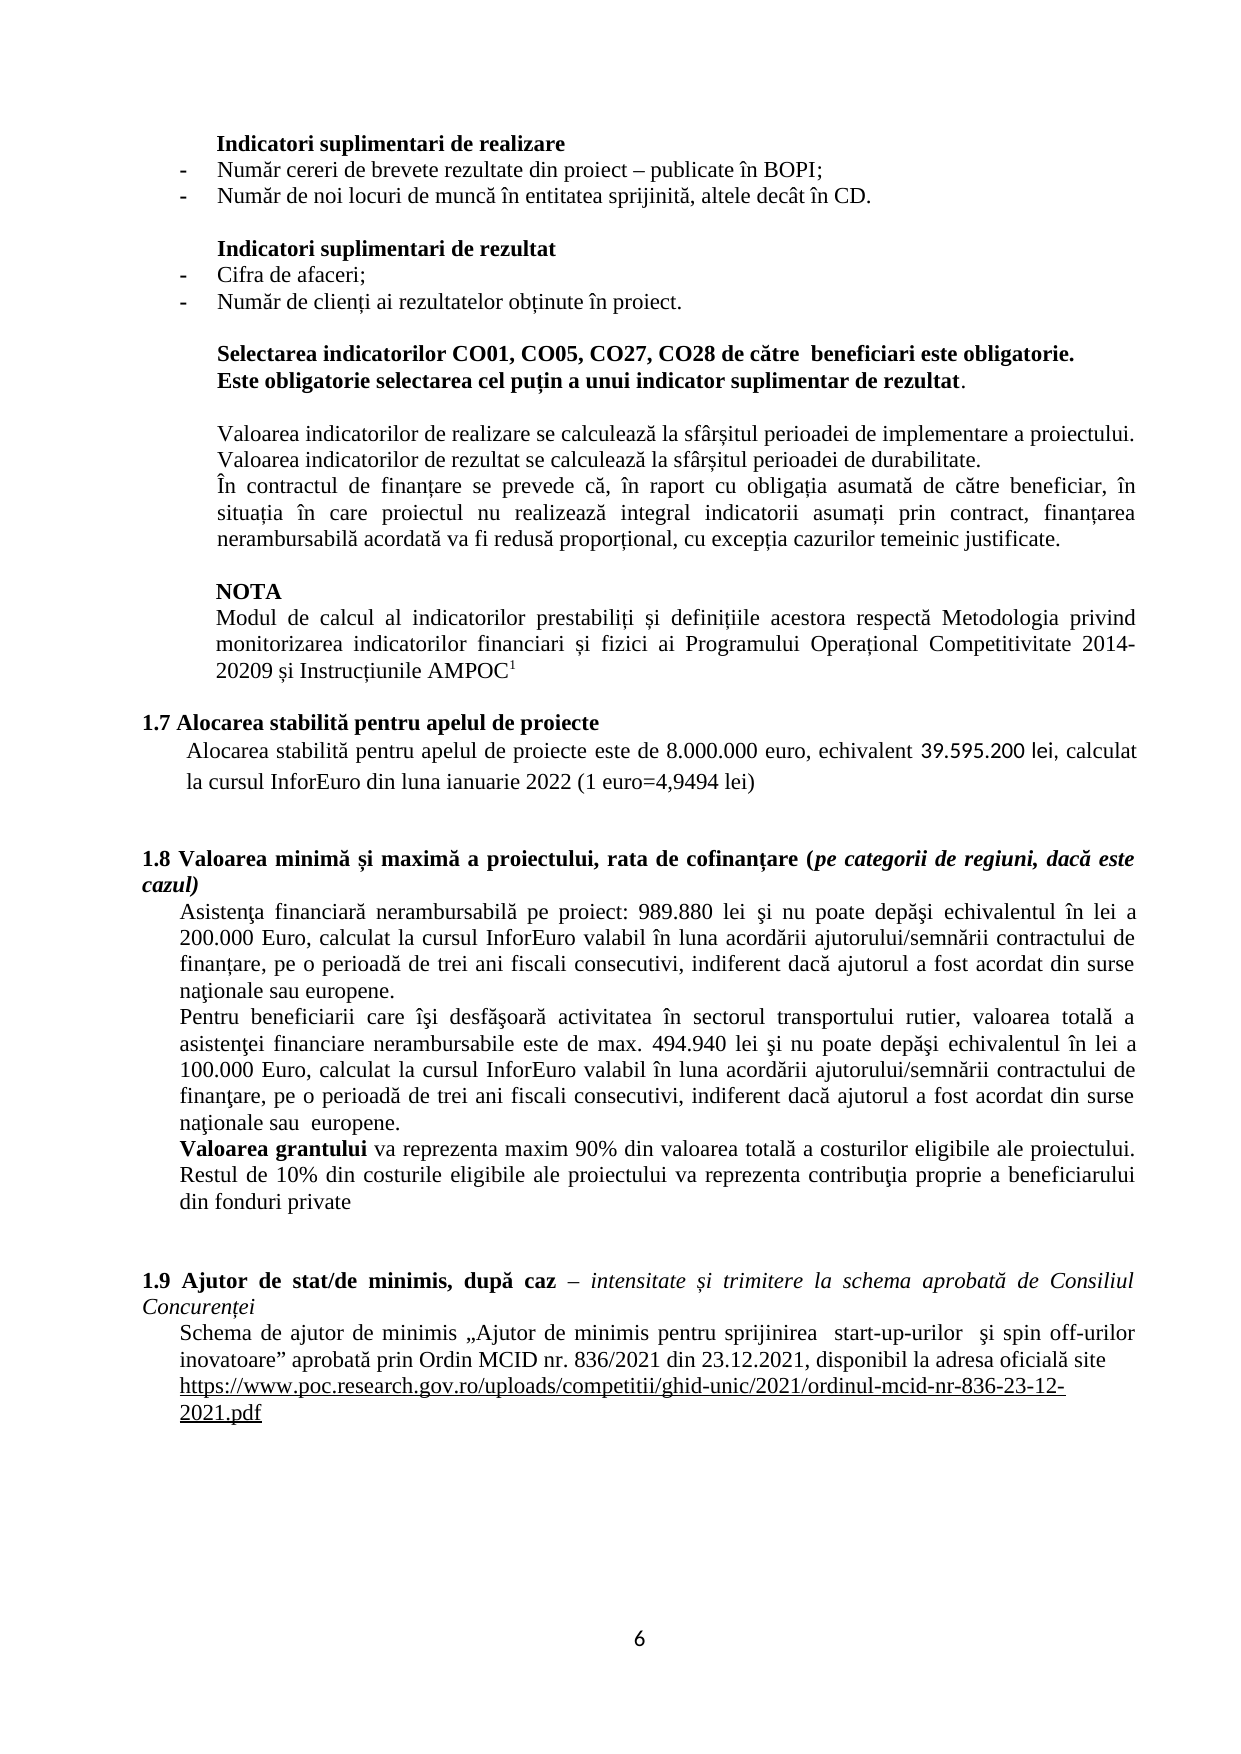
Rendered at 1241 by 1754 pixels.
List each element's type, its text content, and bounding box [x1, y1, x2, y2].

list În contractul de finanțare se prevede că, în raport cu obligația asumată de către beneficiar, în situația în care proiectul nu realizează integral indicatorii asumați prin contract, finanțarea nerambursabilă acordată va fi redusă proporțional, cu excepția cazurilor temeinic justificate. [217, 472, 1137, 551]
list Număr de clienți ai rezultatelor obținute în proiect. [179, 288, 1137, 314]
text 1.8 Valoarea minimă și maximă a proiectului, rata de cofinanțare (pe categorii de regiuni, dacă este cazul) [142, 845, 1137, 898]
text https://www.poc.research.gov.ro/uploads/competitii/ghid-unic/2021/ordinul-mcid-nr-836-23-12-2021.pdf [179, 1372, 1137, 1425]
text Pentru beneficiarii care îşi desfăşoară activitatea în sectorul transportului rutier, valoarea totală a asistenţei financiare nerambursabile este de max. 494.940 lei şi nu poate depăşi echivalentul în lei a 100.000 Euro, calculat la cursul InforEuro valabil în luna acordării ajutorului/semnării contractului de finanţare, pe o perioadă de trei ani fiscali consecutivi, indiferent dacă ajutorul a fost acordat din surse naţionale sau europene. [179, 1003, 1137, 1135]
list Selectarea indicatorilor CO01, CO05, CO27, CO28 de către beneficiari este obligatorie. [217, 341, 1137, 367]
text Alocarea stabilită pentru apelul de proiecte este de 8.000.000 euro, echivalent 39.595.200 lei, calculat la cursul InforEuro din luna ianuarie 2022 (1 euro=4,9494 lei) [186, 736, 1137, 794]
list Este obligatorie selectarea cel puțin a unui indicator suplimentar de rezultat. [217, 367, 1137, 393]
list Cifra de afaceri; [179, 261, 1137, 288]
list Indicatori suplimentari de rezultat [217, 235, 1137, 261]
text Schema de ajutor de minimis „Ajutor de minimis pentru sprijinirea start-up-urilor şi spin off-urilor inovatoare” aprobată prin Ordin MCID nr. 836/2021 din 23.12.2021, disponibil la adresa oficială site [179, 1319, 1137, 1372]
text Asistenţa financiară nerambursabilă pe proiect: 989.880 lei şi nu poate depăşi echivalentul în lei a 200.000 Euro, calculat la cursul InforEuro valabil în luna acordării ajutorului/semnării contractului de finanțare, pe o perioadă de trei ani fiscali consecutivi, indiferent dacă ajutorul a fost acordat din surse naţionale sau europene. [179, 898, 1137, 1003]
text Modul de calcul al indicatorilor prestabiliți și definițiile acestora respectă Metodologia privind monitorizarea indicatorilor financiari și fizici ai Programului Operațional Competitivitate 2014-20209 și Instrucțiunile AMPOC1 [216, 604, 1137, 683]
text 1.9 Ajutor de stat/de minimis, după caz – intensitate și trimitere la schema aprobată de Consiliul Concurenței [142, 1267, 1137, 1319]
list Număr cereri de brevete rezultate din proiect – publicate în BOPI; [179, 156, 1137, 182]
text NOTA [216, 578, 1137, 604]
list Valoarea indicatorilor de realizare se calculează la sfârșitul perioadei de implementare a proiectului. Valoarea indicatorilor de rezultat se calculează la sfârșitul perioadei de durabilitate. [217, 419, 1137, 472]
list Număr de noi locuri de muncă în entitatea sprijinită, altele decât în CD. [179, 182, 1137, 209]
text Valoarea grantului va reprezenta maxim 90% din valoarea totală a costurilor eligibile ale proiectului. Restul de 10% din costurile eligibile ale proiectului va reprezenta contribuţia proprie a beneficiarului din fonduri private [179, 1135, 1137, 1214]
text Indicatori suplimentari de realizare [142, 130, 1137, 156]
text 1.7 Alocarea stabilită pentru apelul de proiecte [142, 709, 1137, 736]
